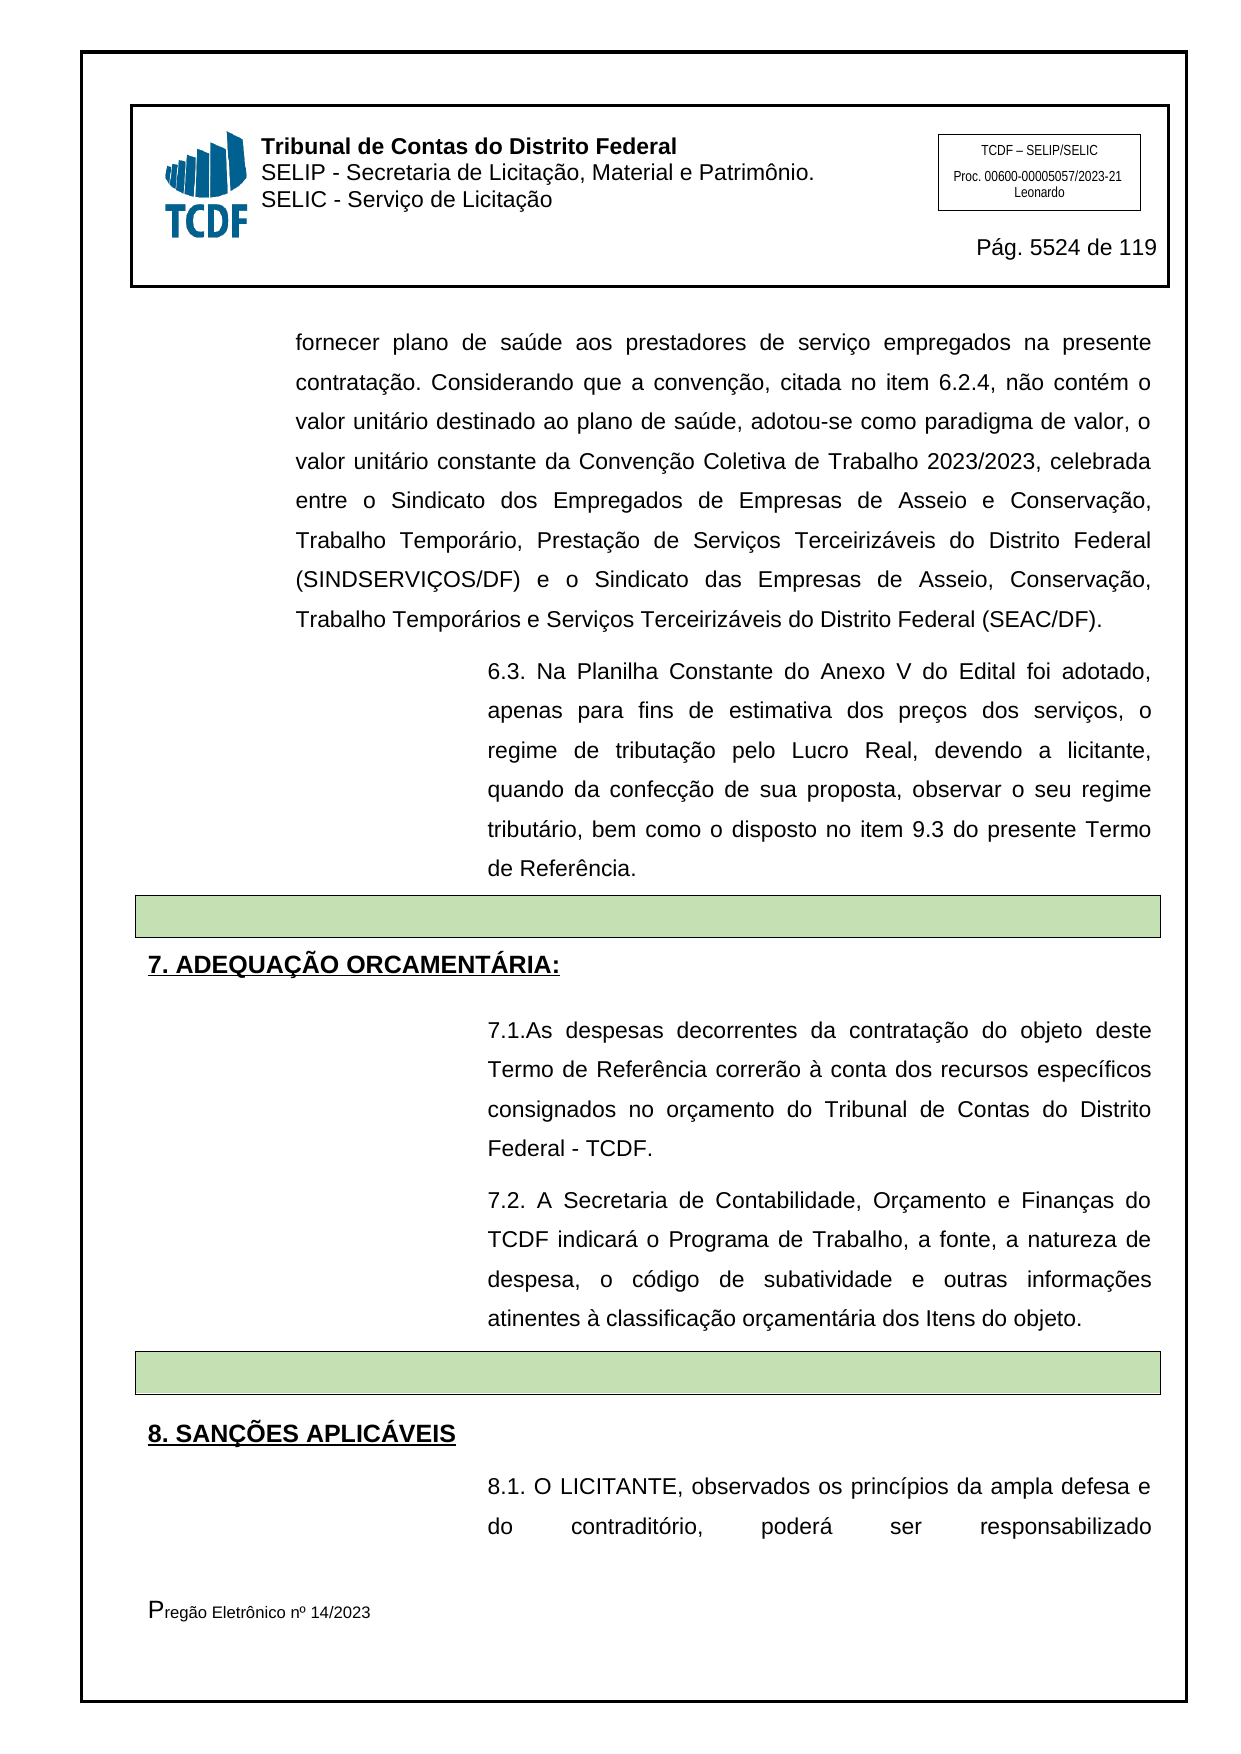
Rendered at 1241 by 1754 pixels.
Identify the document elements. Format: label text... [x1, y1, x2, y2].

subtitle A Secretaria de Contabilidade, Orçamento e Finanças do TCDF indicará o Programa de Trabalho, a fonte, a natureza de despesa, o código de subatividade e outras informações atinentes à classificação orçamentária dos Itens do objeto. [487, 1187, 1152, 1332]
subtitle ADEQUAÇÃO ORCAMENTÁRIA: [148, 950, 1152, 979]
subtitle Na Planilha Constante do Anexo V do Edital foi adotado, apenas para fins de estimativa dos preços dos serviços, o regime de tributação pelo Lucro Real, devendo a licitante, quando da confecção de sua proposta, observar o seu regime tributário, bem como o disposto no item 9.3 do presente Termo de Referência. [487, 658, 1152, 881]
table_header [136, 896, 1160, 937]
table_header [136, 1352, 1160, 1393]
picture [150, 128, 262, 240]
subtitle As despesas decorrentes da contratação do objeto deste Termo de Referência correrão à conta dos recursos específicos consignados no orçamento do Tribunal de Contas do Distrito Federal - TCDF. [487, 1017, 1152, 1161]
subtitle SANÇÕES APLICÁVEIS [148, 1419, 1152, 1448]
